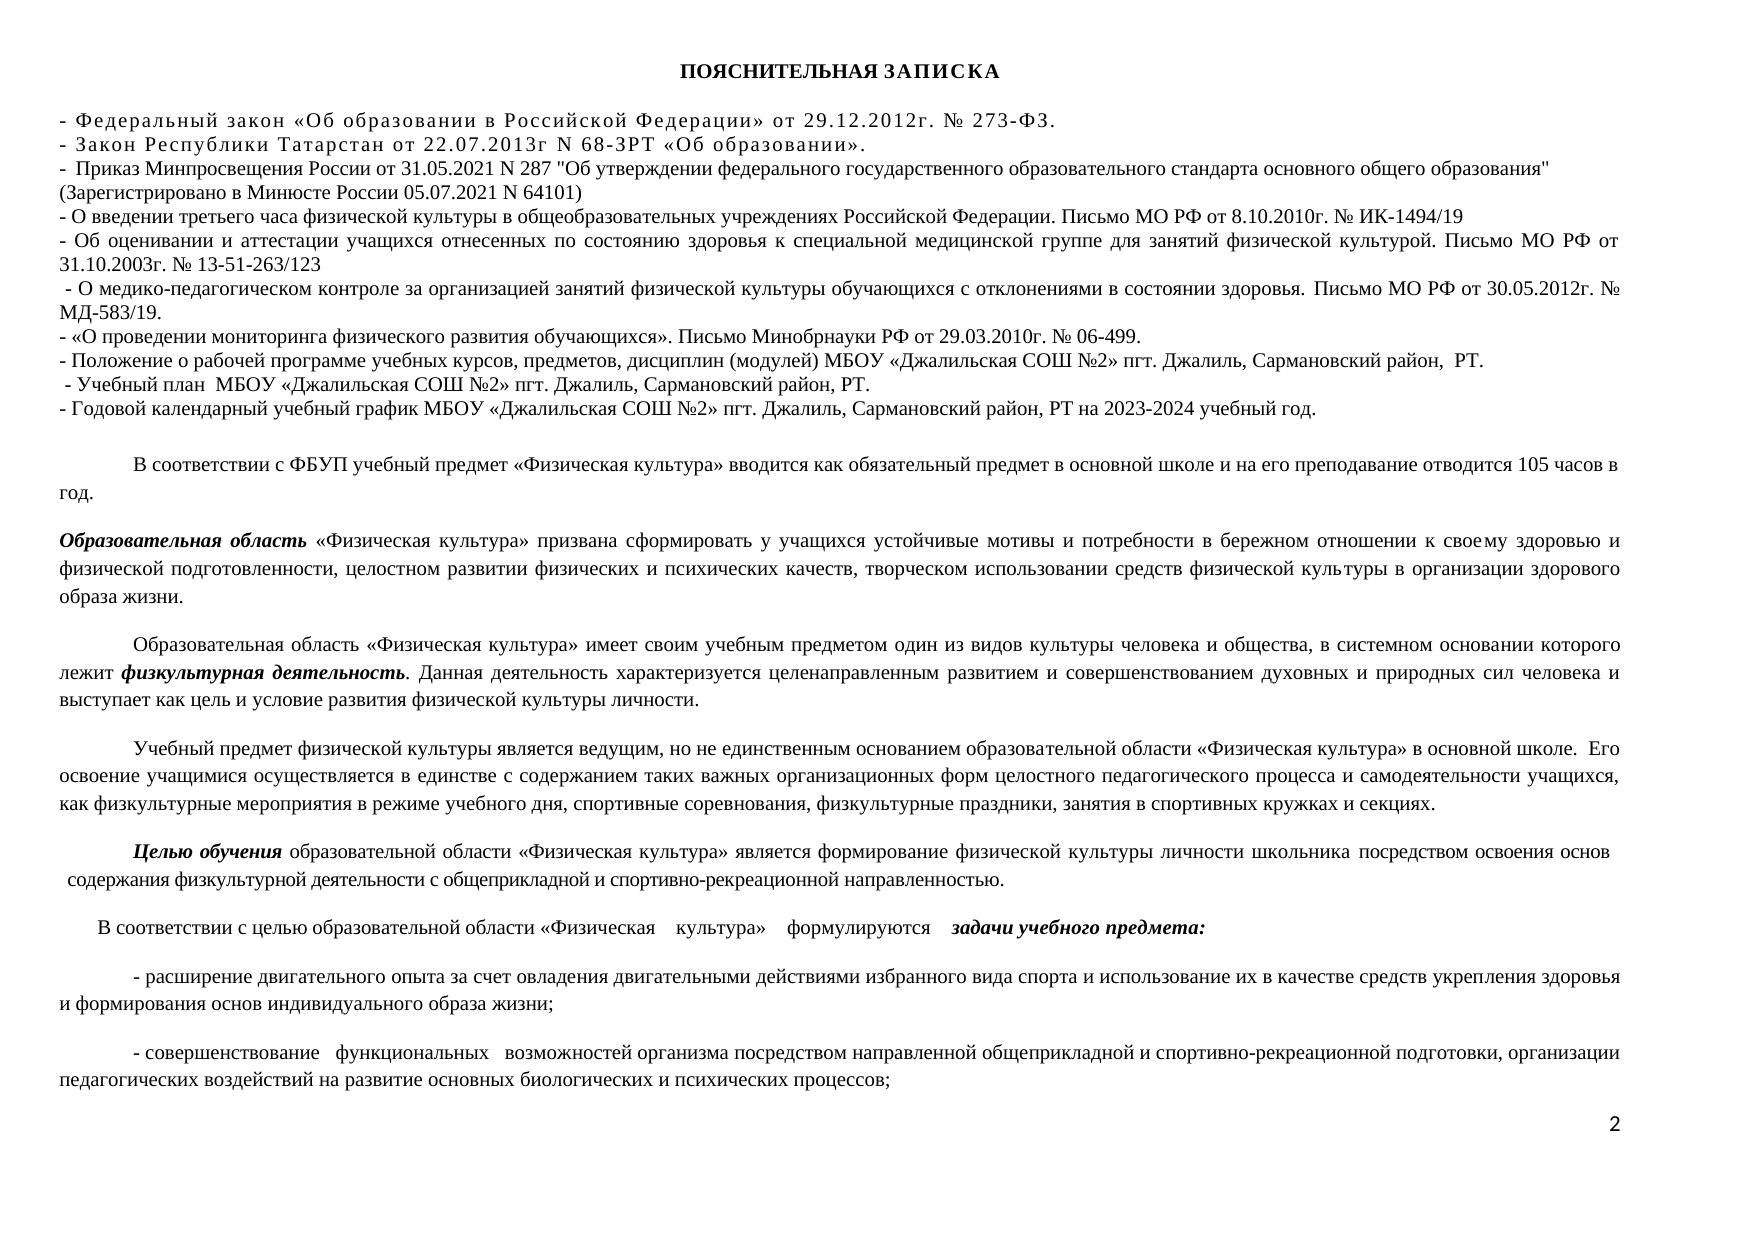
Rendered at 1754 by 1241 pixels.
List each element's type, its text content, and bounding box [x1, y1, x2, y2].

text - О медико-педагогическом контроле за организацией занятий физической культуры обучающихся с отклонениями в состоянии здоровья. Письмо МО РФ от 30.05.2012г. № МД-583/19. [59, 276, 1621, 324]
text В соответствии с целью образовательной области «Физическая культура» формулируются задачи учебного предмета: [69, 915, 1611, 939]
text - Положение о рабочей программе учебных курсов, предметов, дисциплин (модулей) МБОУ «Джалильская СОШ №2» пгт. Джалиль, Сармановский район, РТ. [59, 348, 1621, 372]
text В соответствии с ФБУП учебный предмет «Физическая культура» вводится как обязательный предмет в основной школе и на его преподавание отводится 105 часов в год. [59, 452, 1621, 504]
text Целью обучения образовательной области «Физическая культура» является формирование физической культуры личности школьника посредством освоения основ содержания физкультурной деятельности с общеприкладной и спортивно-рекреационной направленностью. [67, 839, 1611, 891]
text - «О проведении мониторинга физического развития обучающихся». Письмо Минобрнауки РФ от 29.03.2010г. № 06-499. [59, 324, 1621, 348]
text Образовательная область «Физическая культура» имеет своим учебным предметом один из видов культуры человека и общества, в системном основании которого лежит физкультурная деятельность. Данная деятельность характеризуется целенаправленным развитием и совершенствованием духовных и природных сил человека и выступает как цель и условие развития физической культуры личности. [59, 632, 1621, 711]
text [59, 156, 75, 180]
text Учебный предмет физической культуры является ведущим, но не единственным основанием образовательной области «Физическая культура» в основной школе. Его освоение учащимися осуществляется в единстве с содержанием таких важных организационных форм целостного педагогического процесса и самодеятельности учащихся, как физкультурные мероприятия в режиме учебного дня, спортивные соревнования, физкультурные праздники, занятия в спортивных кружках и секциях. [59, 736, 1621, 815]
text - Федеральный закон «Об образовании в Российской Федерации» от 29.12.2012г. № 273-ФЗ. [59, 107, 1621, 132]
text Образовательная область «Физическая культура» призвана сформировать у учащихся устойчивые мотивы и потребности в бережном отношении к своему здоровью и физической подготовленности, целостном развитии физических и психических качеств, творческом использовании средств физической культуры в организации здорового образа жизни. [59, 528, 1621, 608]
text - Приказ Минпросвещения России от 31.05.2021 N 287 "Об утверждении федерального государственного образовательного стандарта основного общего образования" (Зарегистрировано в Минюсте России 05.07.2021 N 64101) [582, 156, 1621, 204]
text - О введении третьего часа физической культуры в общеобразовательных учреждениях Российской Федерации. Письмо МО РФ от 8.10.2010г. № ИК-1494/19 [59, 204, 1621, 228]
text - совершенствование функциональных возможностей организма посредством направленной общеприкладной и спортивно-рекреационной подготовки, организации педагогических воздействий на развитие основных биологических и психических процессов; [59, 1040, 1621, 1091]
text - Годовой календарный учебный график МБОУ «Джалильская СОШ №2» пгт. Джалиль, Сармановский район, РТ на 2023-2024 учебный год. [59, 396, 1621, 420]
text - расширение двигательного опыта за счет овладения двигательными действиями избранного вида спорта и использование их в качестве средств укрепления здоровья и формирования основ индивидуального образа жизни; [59, 964, 1621, 1015]
text - Учебный план МБОУ «Джалильская СОШ №2» пгт. Джалиль, Сармановский район, РТ. [59, 372, 1621, 396]
text ПОЯСНИТЕЛЬНАЯ ЗАПИСКА [59, 59, 1621, 83]
text - Об оценивании и аттестации учащихся отнесенных по состоянию здоровья к специальной медицинской группе для занятий физической культурой. Письмо МО РФ от 31.10.2003г. № 13-51-263/123 [59, 228, 1621, 276]
text - Закон Республики Татарстан от 22.07.2013г N 68-ЗРТ «Об образовании». [59, 132, 1621, 156]
